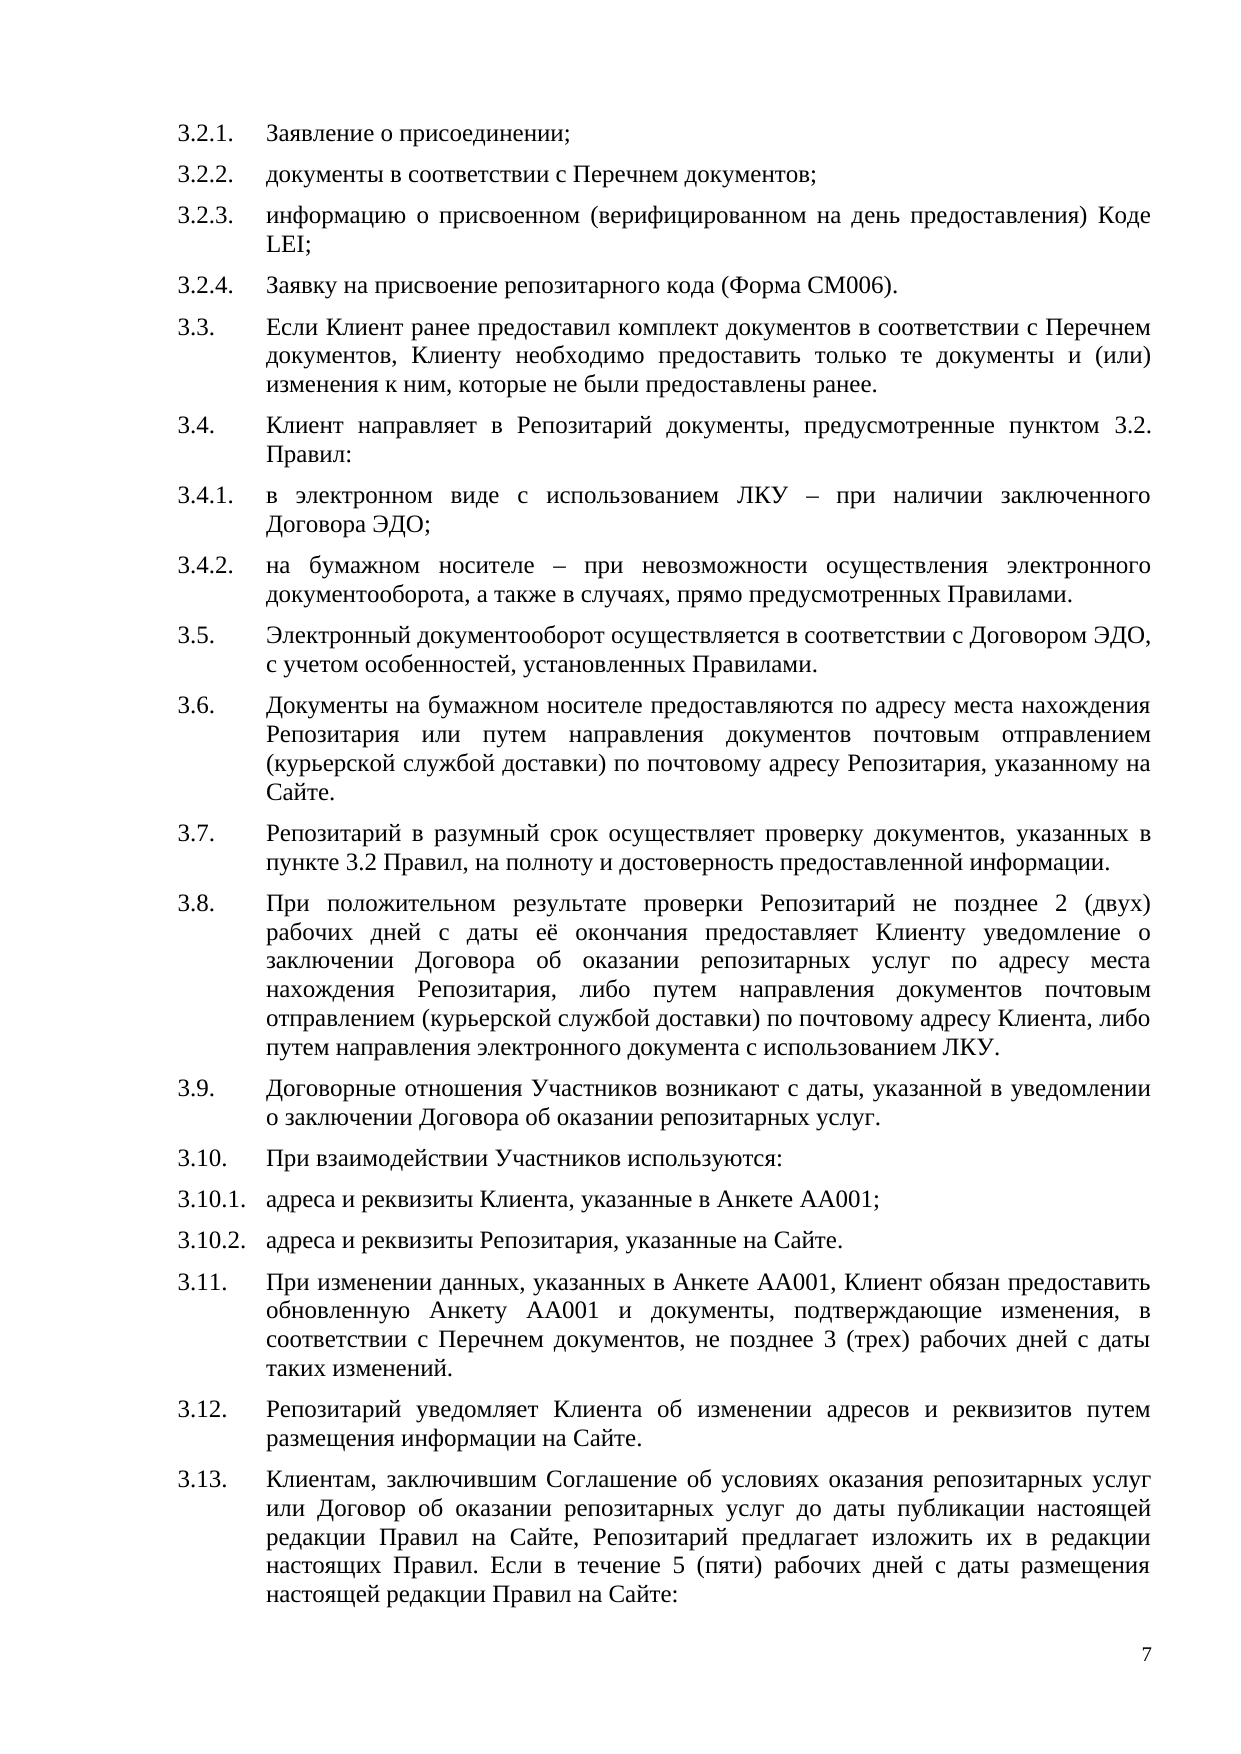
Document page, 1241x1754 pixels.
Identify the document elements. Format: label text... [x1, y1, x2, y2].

subtitle документы в соответствии с Перечнем документов; [177, 159, 1152, 188]
list Репозитарий в разумный срок осуществляет проверку документов, указанных в пункте 3.2 Правил, на полноту и достоверность предоставленной информации. [177, 818, 1152, 876]
list в электронном виде с использованием ЛКУ – при наличии заключенного Договора ЭДО; [177, 481, 1152, 538]
list Клиент направляет в Репозитарий документы, предусмотренные пунктом 3.2. Правил: [177, 411, 1152, 468]
list адреса и реквизиты Клиента, указанные в Анкете АА001; [177, 1184, 1152, 1213]
subtitle Заявку на присвоение репозитарного кода (Форма CM006). [177, 271, 1152, 299]
subtitle Заявление о присоединении; [177, 118, 1152, 147]
list Репозитарий уведомляет Клиента об изменении адресов и реквизитов путем размещения информации на Сайте. [177, 1394, 1152, 1452]
list Если Клиент ранее предоставил комплект документов в соответствии с Перечнем документов, Клиенту необходимо предоставить только те документы и (или) изменения к ним, которые не были предоставлены ранее. [177, 312, 1152, 398]
subtitle информацию о присвоенном (верифицированном на день предоставления) Коде LEI; [177, 201, 1152, 258]
list Электронный документооборот осуществляется в соответствии с Договором ЭДО, с учетом особенностей, установленных Правилами. [177, 621, 1152, 678]
list Договорные отношения Участников возникают с даты, указанной в уведомлении о заключении Договора об оказании репозитарных услуг. [177, 1073, 1152, 1131]
list на бумажном носителе – при невозможности осуществления электронного документооборота, а также в случаях, прямо предусмотренных Правилами. [177, 551, 1152, 608]
list При изменении данных, указанных в Анкете АА001, Клиент обязан предоставить обновленную Анкету АА001 и документы, подтверждающие изменения, в соответствии с Перечнем документов, не позднее 3 (трех) рабочих дней с даты таких изменений. [177, 1267, 1152, 1382]
list При взаимодействии Участников используются: [177, 1143, 1152, 1172]
list При положительном результате проверки Репозитарий не позднее 2 (двух) рабочих дней с даты её окончания предоставляет Клиенту уведомление о заключении Договора об оказании репозитарных услуг по адресу места нахождения Репозитария, либо путем направления документов почтовым отправлением (курьерской службой доставки) по почтовому адресу Клиента, либо путем направления электронного документа с использованием ЛКУ. [177, 888, 1152, 1061]
list Клиентам, заключившим Соглашение об условиях оказания репозитарных услуг или Договор об оказании репозитарных услуг до даты публикации настоящей редакции Правил на Сайте, Репозитарий предлагает изложить их в редакции настоящих Правил. Если в течение 5 (пяти) рабочих дней с даты размещения настоящей редакции Правил на Сайте: [177, 1464, 1152, 1608]
list Документы на бумажном носителе предоставляются по адресу места нахождения Репозитария или путем направления документов почтовым отправлением (курьерской службой доставки) по почтовому адресу Репозитария, указанному на Сайте. [177, 691, 1152, 806]
list адреса и реквизиты Репозитария, указанные на Сайте. [177, 1226, 1152, 1254]
